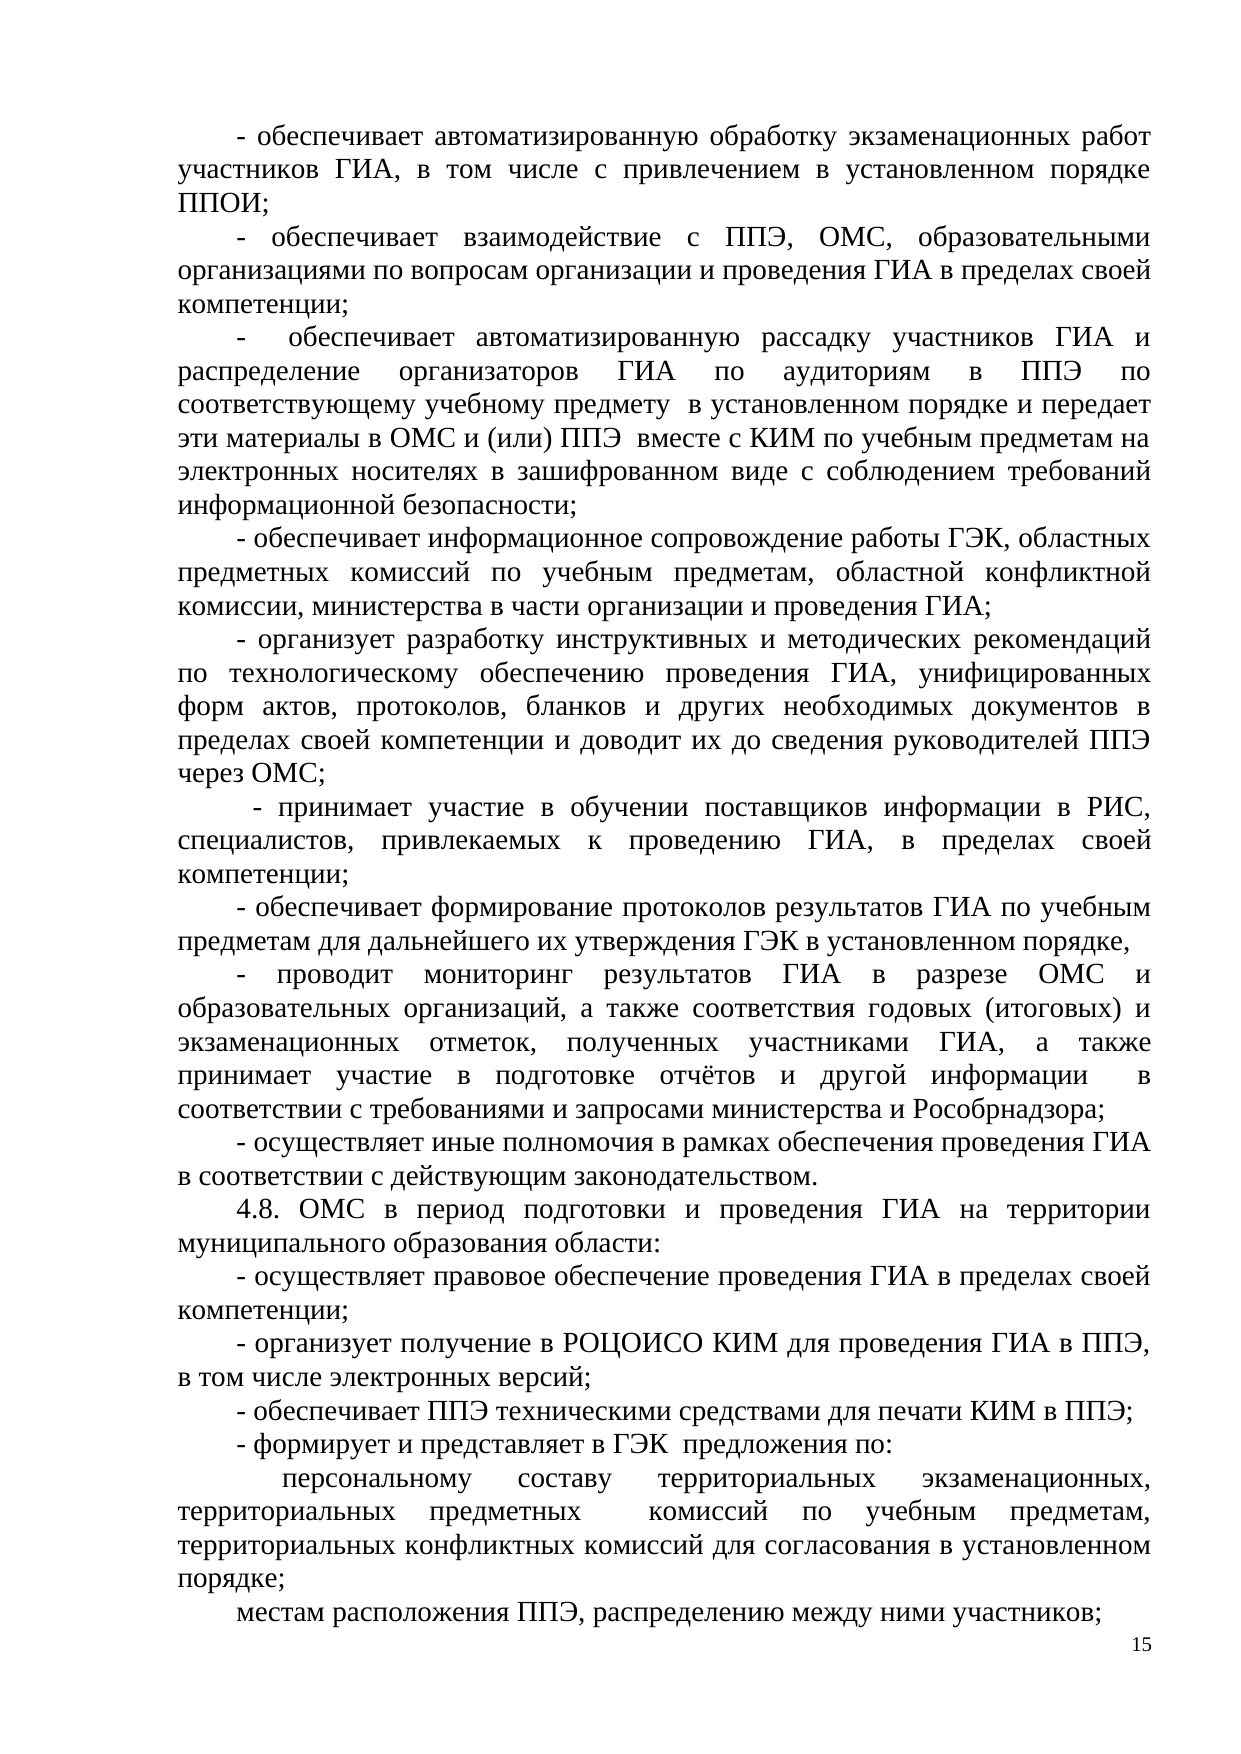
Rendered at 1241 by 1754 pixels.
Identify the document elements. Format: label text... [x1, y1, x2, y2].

text - обеспечивает информационное сопровождение работы ГЭК, областных предметных комиссий по учебным предметам, областной конфликтной комиссии, министерства в части организации и проведения ГИА; [177, 521, 1152, 621]
text - проводит мониторинг результатов ГИА в разрезе ОМС и образовательных организаций, а также соответствия годовых (итоговых) и экзаменационных отметок, полученных участниками ГИА, а также принимает участие в подготовке отчётов и другой информации в соответствии с требованиями и запросами министерства и Рособрнадзора; [177, 957, 1152, 1124]
text - формирует и представляет в ГЭК предложения по: [177, 1426, 1152, 1460]
text персональному составу территориальных экзаменационных, территориальных предметных комиссий по учебным предметам, территориальных конфликтных комиссий для согласования в установленном порядке; [177, 1460, 1152, 1594]
text - обеспечивает автоматизированную рассадку участников ГИА и распределение организаторов ГИА по аудиториям в ППЭ по соответствующему учебному предмету в установленном порядке и передает эти материалы в ОМС и (или) ППЭ вместе с КИМ по учебным предметам на электронных носителях в зашифрованном виде с соблюдением требований информационной безопасности; [177, 319, 1152, 521]
text 4.8. ОМС в период подготовки и проведения ГИА на территории муниципального образования области: [177, 1191, 1152, 1258]
text - осуществляет иные полномочия в рамках обеспечения проведения ГИА в соответствии с действующим законодательством. [177, 1124, 1152, 1191]
text - осуществляет правовое обеспечение проведения ГИА в пределах своей компетенции; [177, 1258, 1152, 1326]
text - обеспечивает ППЭ техническими средствами для печати КИМ в ППЭ; [177, 1393, 1152, 1426]
text местам расположения ППЭ, распределению между ними участников; [177, 1594, 1152, 1627]
text - обеспечивает формирование протоколов результатов ГИА по учебным предметам для дальнейшего их утверждения ГЭК в установленном порядке, [177, 889, 1152, 957]
text - организует получение в РОЦОИСО КИМ для проведения ГИА в ППЭ, в том числе электронных версий; [177, 1326, 1152, 1393]
text - организует разработку инструктивных и методических рекомендаций по технологическому обеспечению проведения ГИА, унифицированных форм актов, протоколов, бланков и других необходимых документов в пределах своей компетенции и доводит их до сведения руководителей ППЭ через ОМС; [177, 621, 1152, 789]
text - обеспечивает взаимодействие с ППЭ, ОМС, образовательными организациями по вопросам организации и проведения ГИА в пределах своей компетенции; [177, 219, 1152, 319]
text - обеспечивает автоматизированную обработку экзаменационных работ участников ГИА, в том числе с привлечением в установленном порядке ППОИ; [177, 118, 1152, 219]
text - принимает участие в обучении поставщиков информации в РИС, специалистов, привлекаемых к проведению ГИА, в пределах своей компетенции; [177, 789, 1152, 889]
